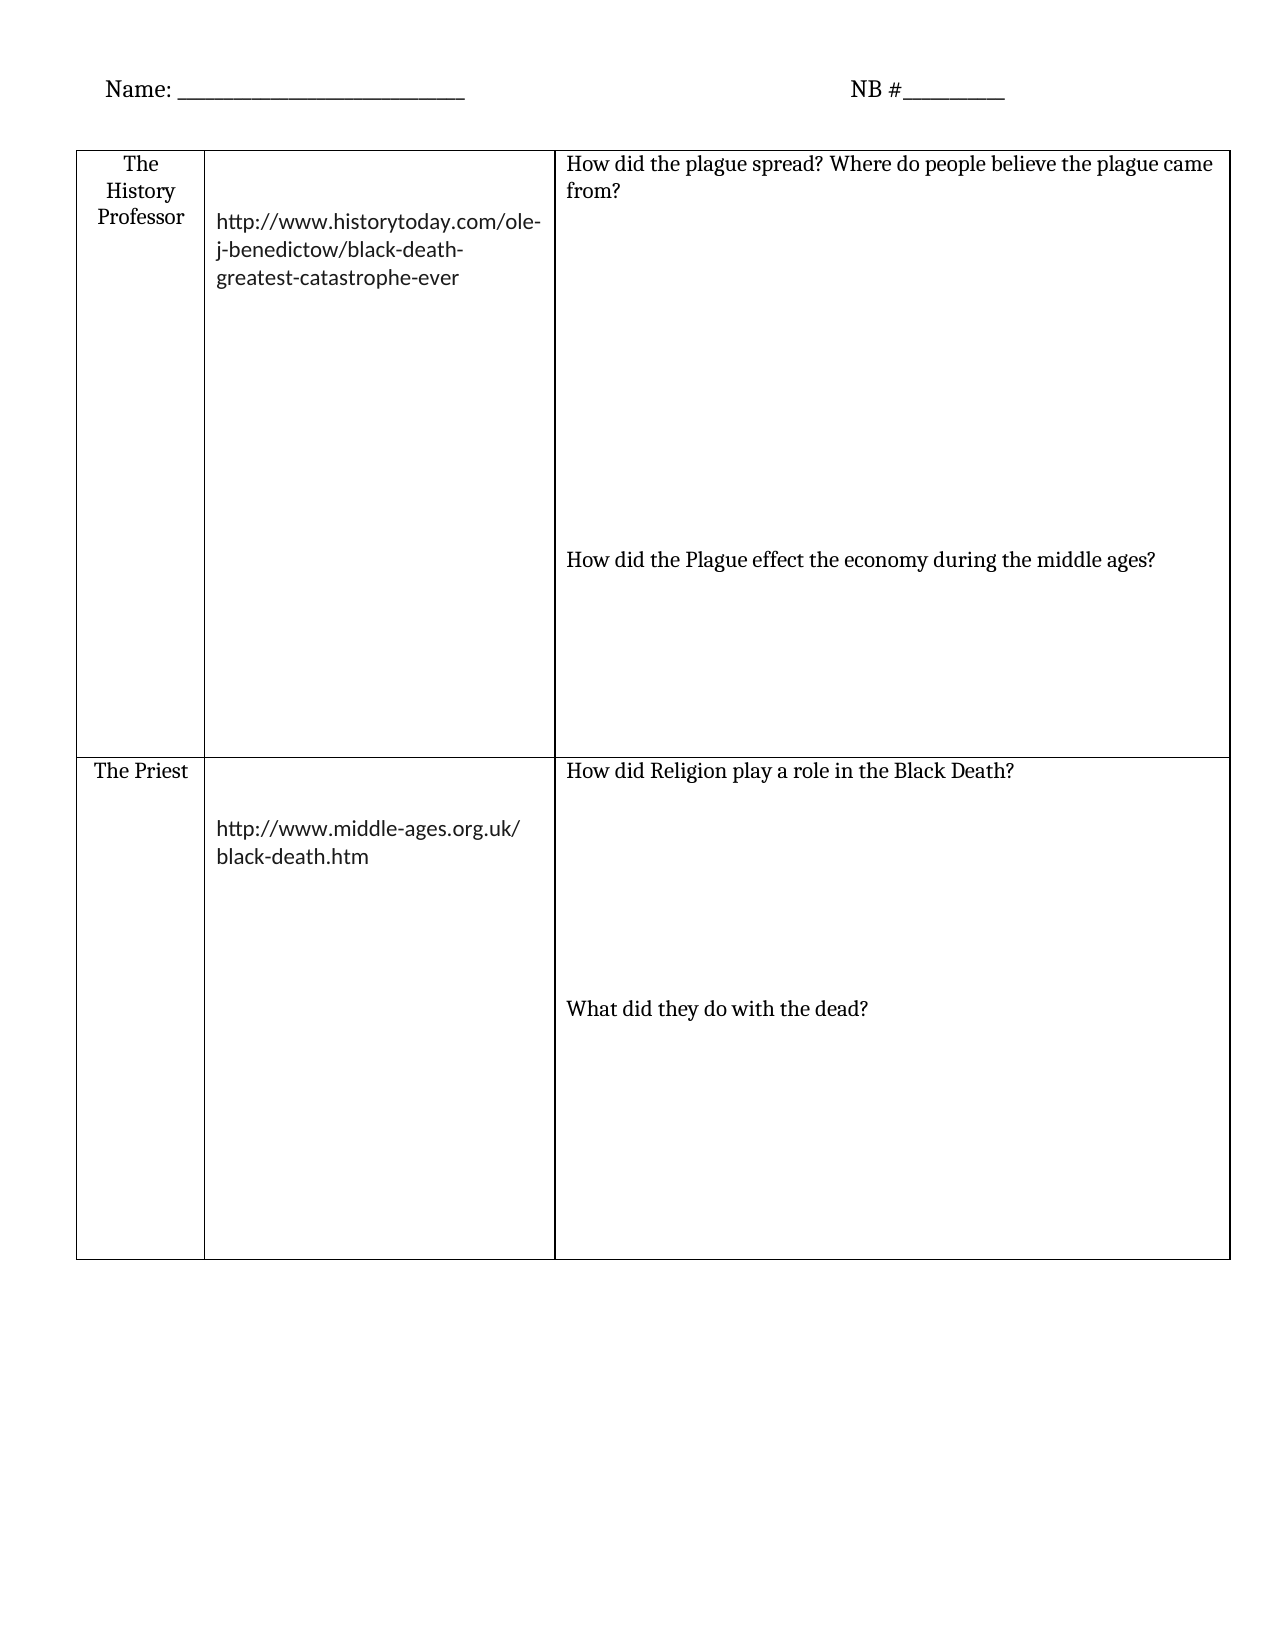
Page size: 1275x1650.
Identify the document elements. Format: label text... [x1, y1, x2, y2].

table_cell The History Professor [77, 151, 204, 757]
table_cell How did Religion play a role in the Black Death? What did they do with the dead? [556, 758, 1229, 1259]
table_cell The Priest [77, 758, 204, 1259]
table_cell How did the plague spread? Where do people believe the plague came from? How did the Plague effect the economy during the middle ages? [556, 151, 1229, 757]
table_cell http://www.historytoday.com/ole-j-benedictow/black-death-greatest-catastrophe-ever [205, 151, 554, 757]
table_cell http://www.middle-ages.org.uk/black-death.htm [205, 758, 554, 1259]
